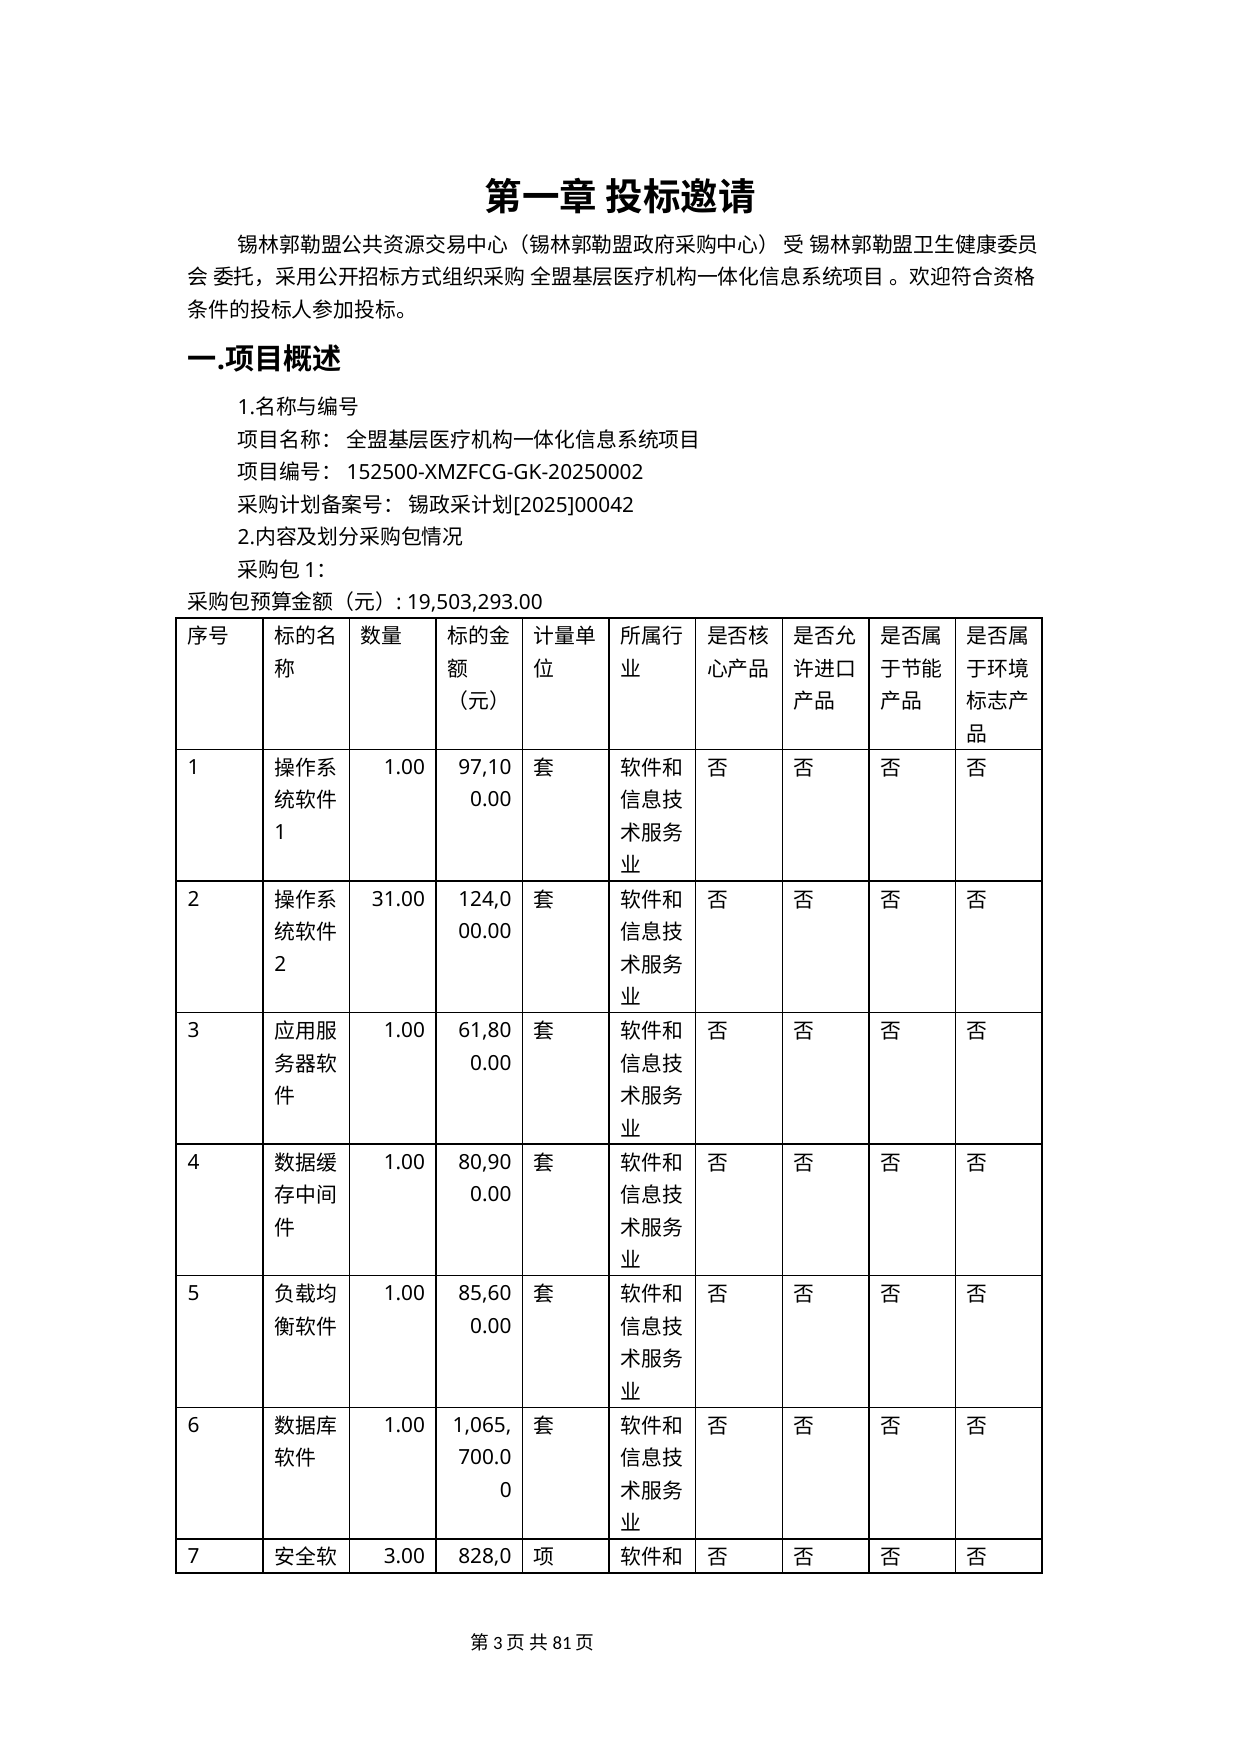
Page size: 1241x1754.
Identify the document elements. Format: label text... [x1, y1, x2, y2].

table_cell 4 [177, 1145, 262, 1275]
table_header 序号 [177, 619, 262, 748]
table_cell 否 [956, 1013, 1041, 1143]
table_cell 套 [523, 1276, 608, 1406]
text 锡林郭勒盟公共资源交易中心（锡林郭勒盟政府采购中心） 受 锡林郭勒盟卫生健康委员会 委托，采用公开招标方式组织采购 全盟基层医疗机构一体化信息系统项目 。欢迎符合资格条件的投标人参加投标。 [187, 227, 1053, 324]
table_cell 否 [783, 882, 868, 1012]
table_cell 否 [956, 1540, 1041, 1572]
table_cell 否 [696, 882, 782, 1012]
table_header 计量单位 [523, 619, 608, 748]
table_cell 否 [783, 1408, 868, 1538]
table_cell 数据缓存中间件 [264, 1145, 349, 1275]
table_cell 否 [870, 1408, 955, 1538]
table_cell 否 [956, 750, 1041, 880]
table_cell 否 [870, 1540, 955, 1572]
table_cell 1,065,700.00 [437, 1408, 522, 1538]
table_header 是否属于环境标志产品 [956, 619, 1041, 748]
table_cell 97,100.00 [437, 750, 522, 880]
table_cell 否 [956, 1145, 1041, 1275]
text 2.内容及划分采购包情况 [187, 519, 1053, 552]
table_cell 否 [696, 750, 782, 880]
table_cell 套 [523, 750, 608, 880]
table_cell 项 [523, 1540, 608, 1572]
table_cell 套 [523, 1145, 608, 1275]
table_cell 1 [177, 750, 262, 880]
table_cell 3.00 [350, 1540, 435, 1572]
table_cell 应用服务器软件 [264, 1013, 349, 1143]
table_cell 操作系统软件2 [264, 882, 349, 1012]
table_cell 否 [783, 750, 868, 880]
table_cell 否 [870, 1145, 955, 1275]
table_cell 套 [523, 1013, 608, 1143]
table_cell 否 [783, 1540, 868, 1572]
table_cell 软件和信息技术服务业 [610, 1408, 695, 1538]
table_cell 85,600.00 [437, 1276, 522, 1406]
table_cell 否 [870, 1013, 955, 1143]
table_cell 1.00 [350, 1276, 435, 1406]
table_cell 61,800.00 [437, 1013, 522, 1143]
table_cell 1.00 [350, 750, 435, 880]
table_cell 否 [783, 1276, 868, 1406]
table_header 数量 [350, 619, 435, 748]
table_header 是否允许进口产品 [783, 619, 868, 748]
table_header 是否属于节能产品 [870, 619, 955, 748]
table_cell 软件和信息技术服务业 [610, 1013, 695, 1143]
table_cell 否 [696, 1145, 782, 1275]
table_cell 否 [696, 1408, 782, 1538]
table_cell 2 [177, 882, 262, 1012]
table_cell 软件和信息技术服务业 [610, 1540, 695, 1572]
table_cell 负载均衡软件 [264, 1276, 349, 1406]
table_header 是否核心产品 [696, 619, 782, 748]
table_cell 否 [696, 1276, 782, 1406]
text 采购包1： [187, 552, 1053, 584]
text 采购包预算金额（元）: 19,503,293.00 [187, 584, 1053, 617]
table_cell 否 [783, 1013, 868, 1143]
table_cell 5 [177, 1276, 262, 1406]
table_cell 否 [956, 1408, 1041, 1538]
table_cell 828,000.00 [437, 1540, 522, 1572]
text 1.名称与编号 [187, 389, 1053, 422]
table_cell 套 [523, 882, 608, 1012]
table_cell 1.00 [350, 1145, 435, 1275]
table_cell 软件和信息技术服务业 [610, 882, 695, 1012]
table_cell 套 [523, 1408, 608, 1538]
text 第一章 投标邀请 [187, 162, 1053, 227]
table_cell 否 [870, 750, 955, 880]
table_cell 安全软件及安全服务配置 [264, 1540, 349, 1572]
table_cell 否 [956, 1276, 1041, 1406]
table_cell 1.00 [350, 1013, 435, 1143]
table_cell 操作系统软件1 [264, 750, 349, 880]
table_cell 31.00 [350, 882, 435, 1012]
table_header 所属行业 [610, 619, 695, 748]
table_cell 3 [177, 1013, 262, 1143]
table_cell 6 [177, 1408, 262, 1538]
table_cell 软件和信息技术服务业 [610, 1145, 695, 1275]
table_cell 软件和信息技术服务业 [610, 750, 695, 880]
table_cell 1.00 [350, 1408, 435, 1538]
table_cell 否 [870, 1276, 955, 1406]
text 采购计划备案号： 锡政采计划[2025]00042 [187, 487, 1053, 519]
table_cell 否 [696, 1540, 782, 1572]
table_cell 否 [870, 882, 955, 1012]
text 一.项目概述 [187, 324, 1053, 389]
table_cell 否 [696, 1013, 782, 1143]
table_header 标的金额 （元） [437, 619, 522, 748]
table_cell 124,000.00 [437, 882, 522, 1012]
text 项目编号： 152500-XMZFCG-GK-20250002 [187, 454, 1053, 487]
text 项目名称： 全盟基层医疗机构一体化信息系统项目 [187, 422, 1053, 454]
table_header 标的名称 [264, 619, 349, 748]
table_cell 80,900.00 [437, 1145, 522, 1275]
table_cell 数据库软件 [264, 1408, 349, 1538]
table_cell 否 [783, 1145, 868, 1275]
table_cell 否 [956, 882, 1041, 1012]
table_cell 软件和信息技术服务业 [610, 1276, 695, 1406]
table_cell 7 [177, 1540, 262, 1572]
